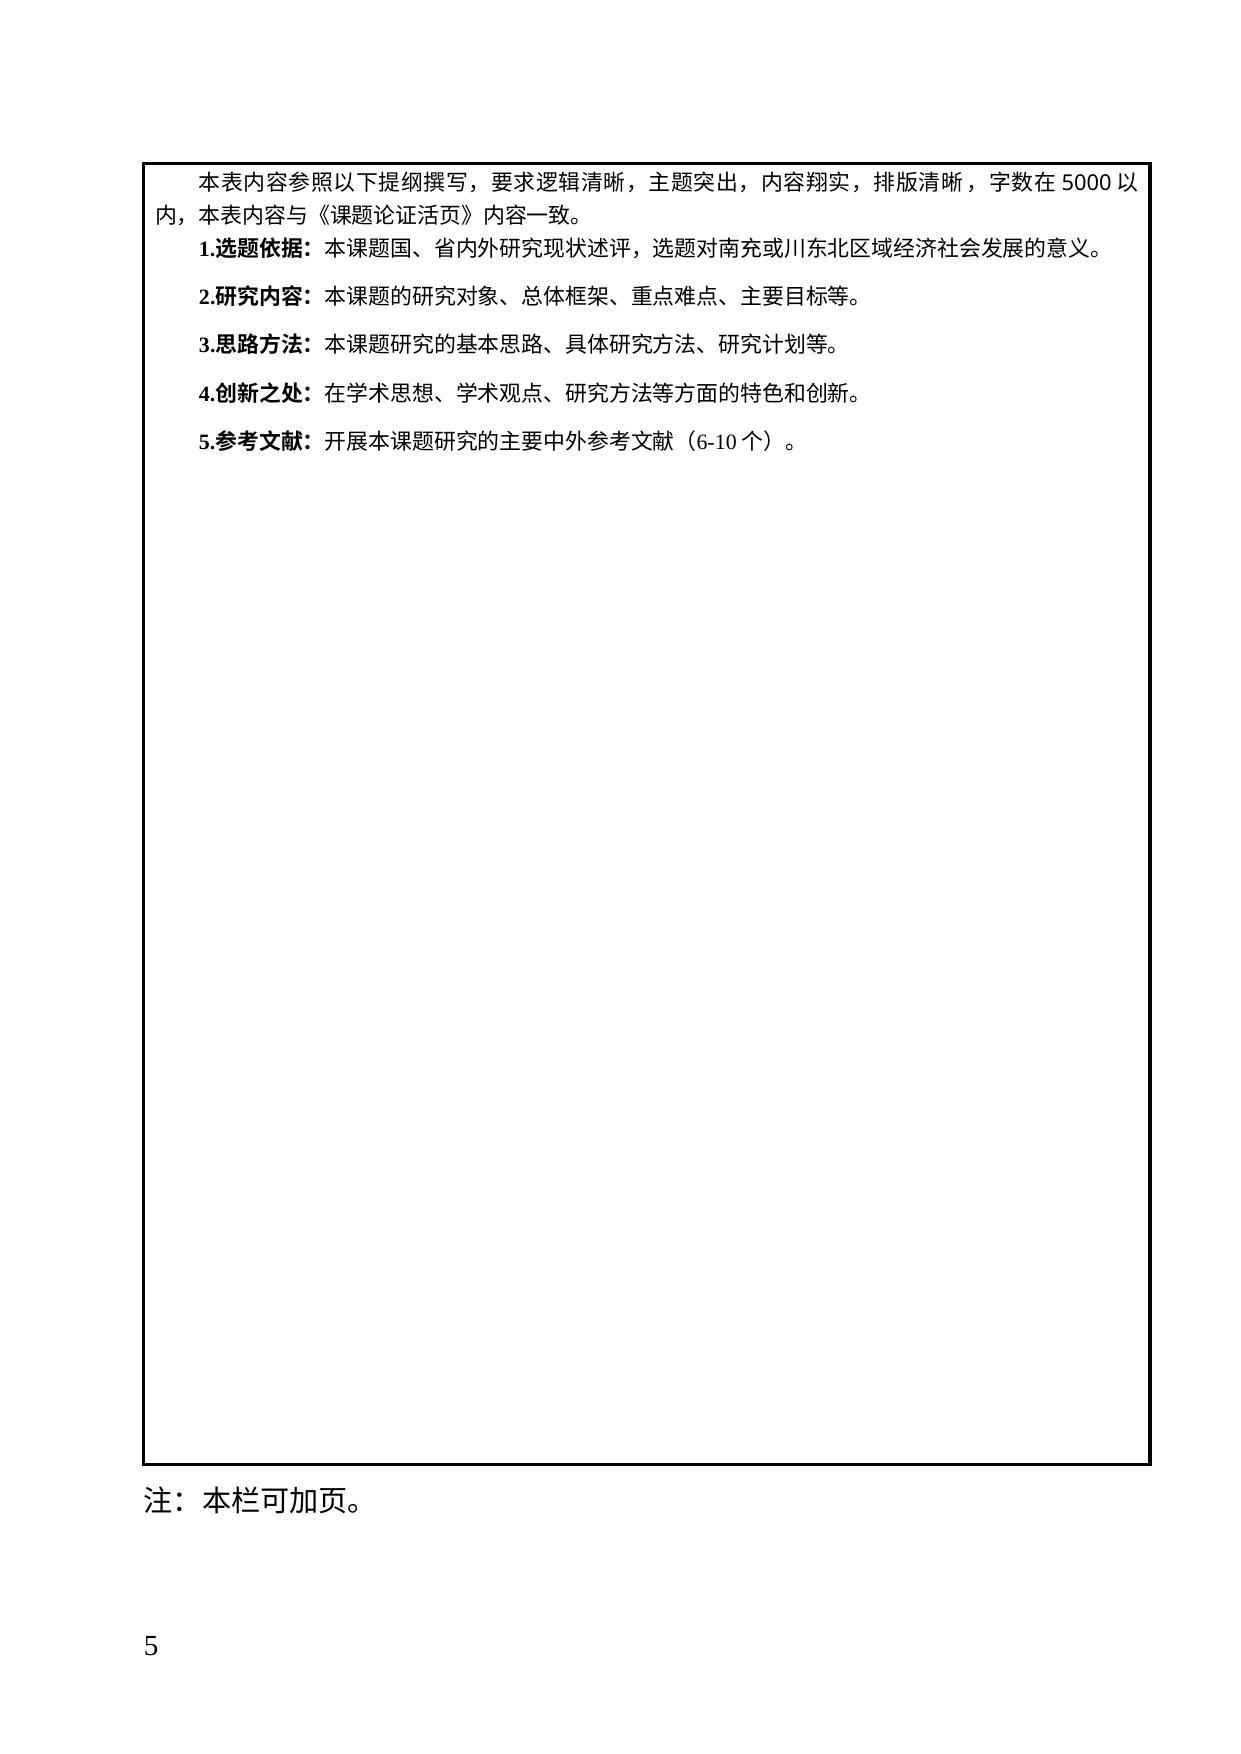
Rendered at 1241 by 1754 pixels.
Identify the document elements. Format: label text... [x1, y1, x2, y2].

text 注：本栏可加页。 [143, 1466, 1150, 1531]
table_header 本表内容参照以下提纲撰写，要求逻辑清晰，主题突出，内容翔实，排版清晰，字数在5000以内，本表内容与《课题论证活页》内容一致。 1.选题依据：本课题国、省内外研究现状述评，选题对南充或川东北区域经济社会发展的意义。 2.研究内容：本课题的研究对象、总体框架、重点难点、主要目标等。 3.思路方法：本课题研究的基本思路、具体研究方法、研究计划等。 4.创新之处：在学术思想、学术观点、研究方法等方面的特色和创新。 5.参考文献：开展本课题研究的主要中外参考文献（6-10个）。 [145, 165, 1148, 1463]
